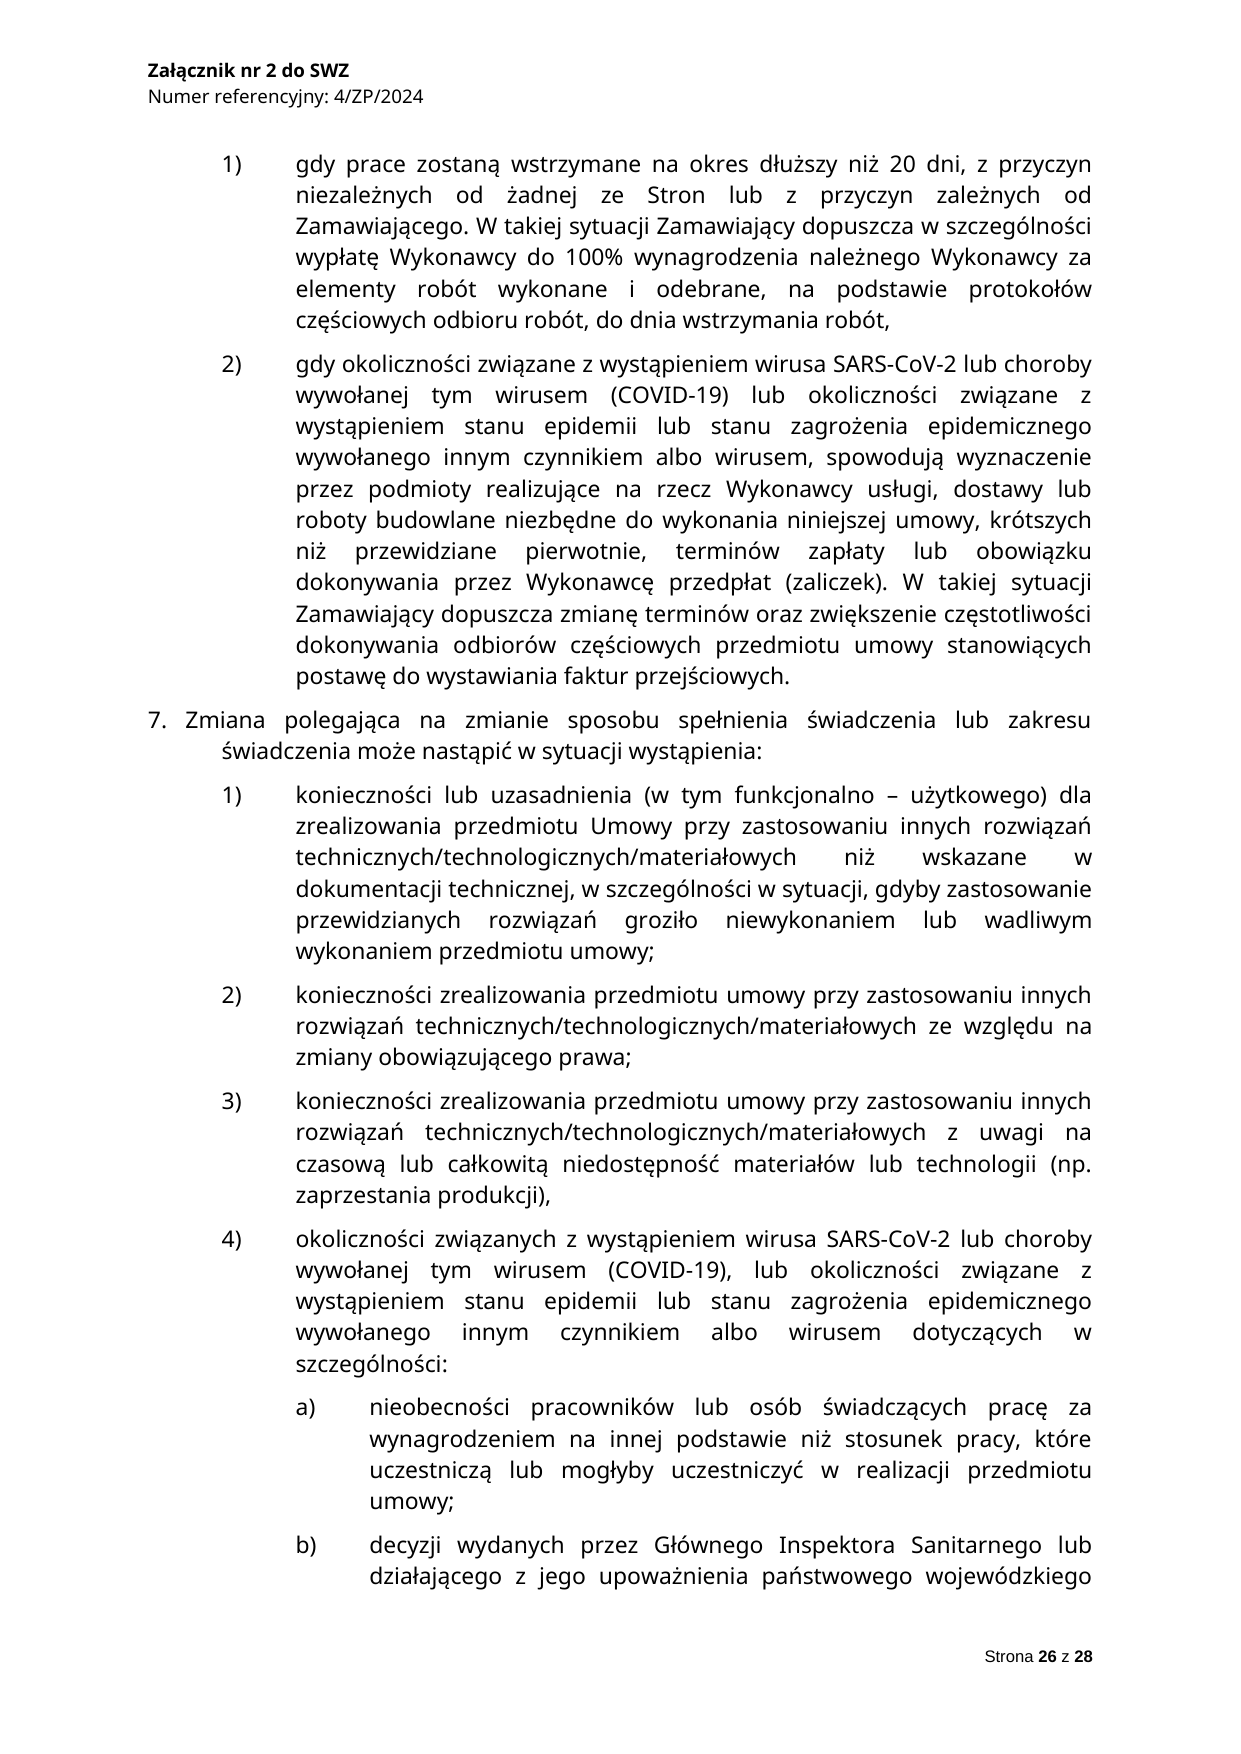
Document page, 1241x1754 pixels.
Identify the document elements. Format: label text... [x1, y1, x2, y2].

list gdy prace zostaną wstrzymane na okres dłuższy niż 20 dni, z przyczyn niezależnych od żadnej ze Stron lub z przyczyn zależnych od Zamawiającego. W takiej sytuacji Zamawiający dopuszcza w szczególności wypłatę Wykonawcy do 100% wynagrodzenia należnego Wykonawcy za elementy robót wykonane i odebrane, na podstawie protokołów częściowych odbioru robót, do dnia wstrzymania robót, [221, 148, 1093, 335]
list konieczności zrealizowania przedmiotu umowy przy zastosowaniu innych rozwiązań technicznych/technologicznych/materiałowych ze względu na zmiany obowiązującego prawa; [221, 979, 1093, 1073]
list konieczności lub uzasadnienia (w tym funkcjonalno – użytkowego) dla zrealizowania przedmiotu Umowy przy zastosowaniu innych rozwiązań technicznych/technologicznych/materiałowych niż wskazane w dokumentacji technicznej, w szczególności w sytuacji, gdyby zastosowanie przewidzianych rozwiązań groziło niewykonaniem lub wadliwym wykonaniem przedmiotu umowy; [221, 779, 1093, 966]
list nieobecności pracowników lub osób świadczących pracę za wynagrodzeniem na innej podstawie niż stosunek pracy, które uczestniczą lub mogłyby uczestniczyć w realizacji przedmiotu umowy; [295, 1391, 1093, 1516]
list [295, 1529, 1093, 1591]
list Zmiana polegająca na zmianie sposobu spełnienia świadczenia lub zakresu świadczenia może nastąpić w sytuacji wystąpienia: [148, 704, 1093, 766]
list konieczności zrealizowania przedmiotu umowy przy zastosowaniu innych rozwiązań technicznych/technologicznych/materiałowych z uwagi na czasową lub całkowitą niedostępność materiałów lub technologii (np. zaprzestania produkcji), [221, 1085, 1093, 1210]
list gdy okoliczności związane z wystąpieniem wirusa SARS-CoV-2 lub choroby wywołanej tym wirusem (COVID-19) lub okoliczności związane z wystąpieniem stanu epidemii lub stanu zagrożenia epidemicznego wywołanego innym czynnikiem albo wirusem, spowodują wyznaczenie przez podmioty realizujące na rzecz Wykonawcy usługi, dostawy lub roboty budowlane niezbędne do wykonania niniejszej umowy, krótszych niż przewidziane pierwotnie, terminów zapłaty lub obowiązku dokonywania przez Wykonawcę przedpłat (zaliczek). W takiej sytuacji Zamawiający dopuszcza zmianę terminów oraz zwiększenie częstotliwości dokonywania odbiorów częściowych przedmiotu umowy stanowiących postawę do wystawiania faktur przejściowych. [221, 348, 1093, 691]
list okoliczności związanych z wystąpieniem wirusa SARS-CoV-2 lub choroby wywołanej tym wirusem (COVID-19), lub okoliczności związane z wystąpieniem stanu epidemii lub stanu zagrożenia epidemicznego wywołanego innym czynnikiem albo wirusem dotyczących w szczególności: [221, 1223, 1093, 1379]
